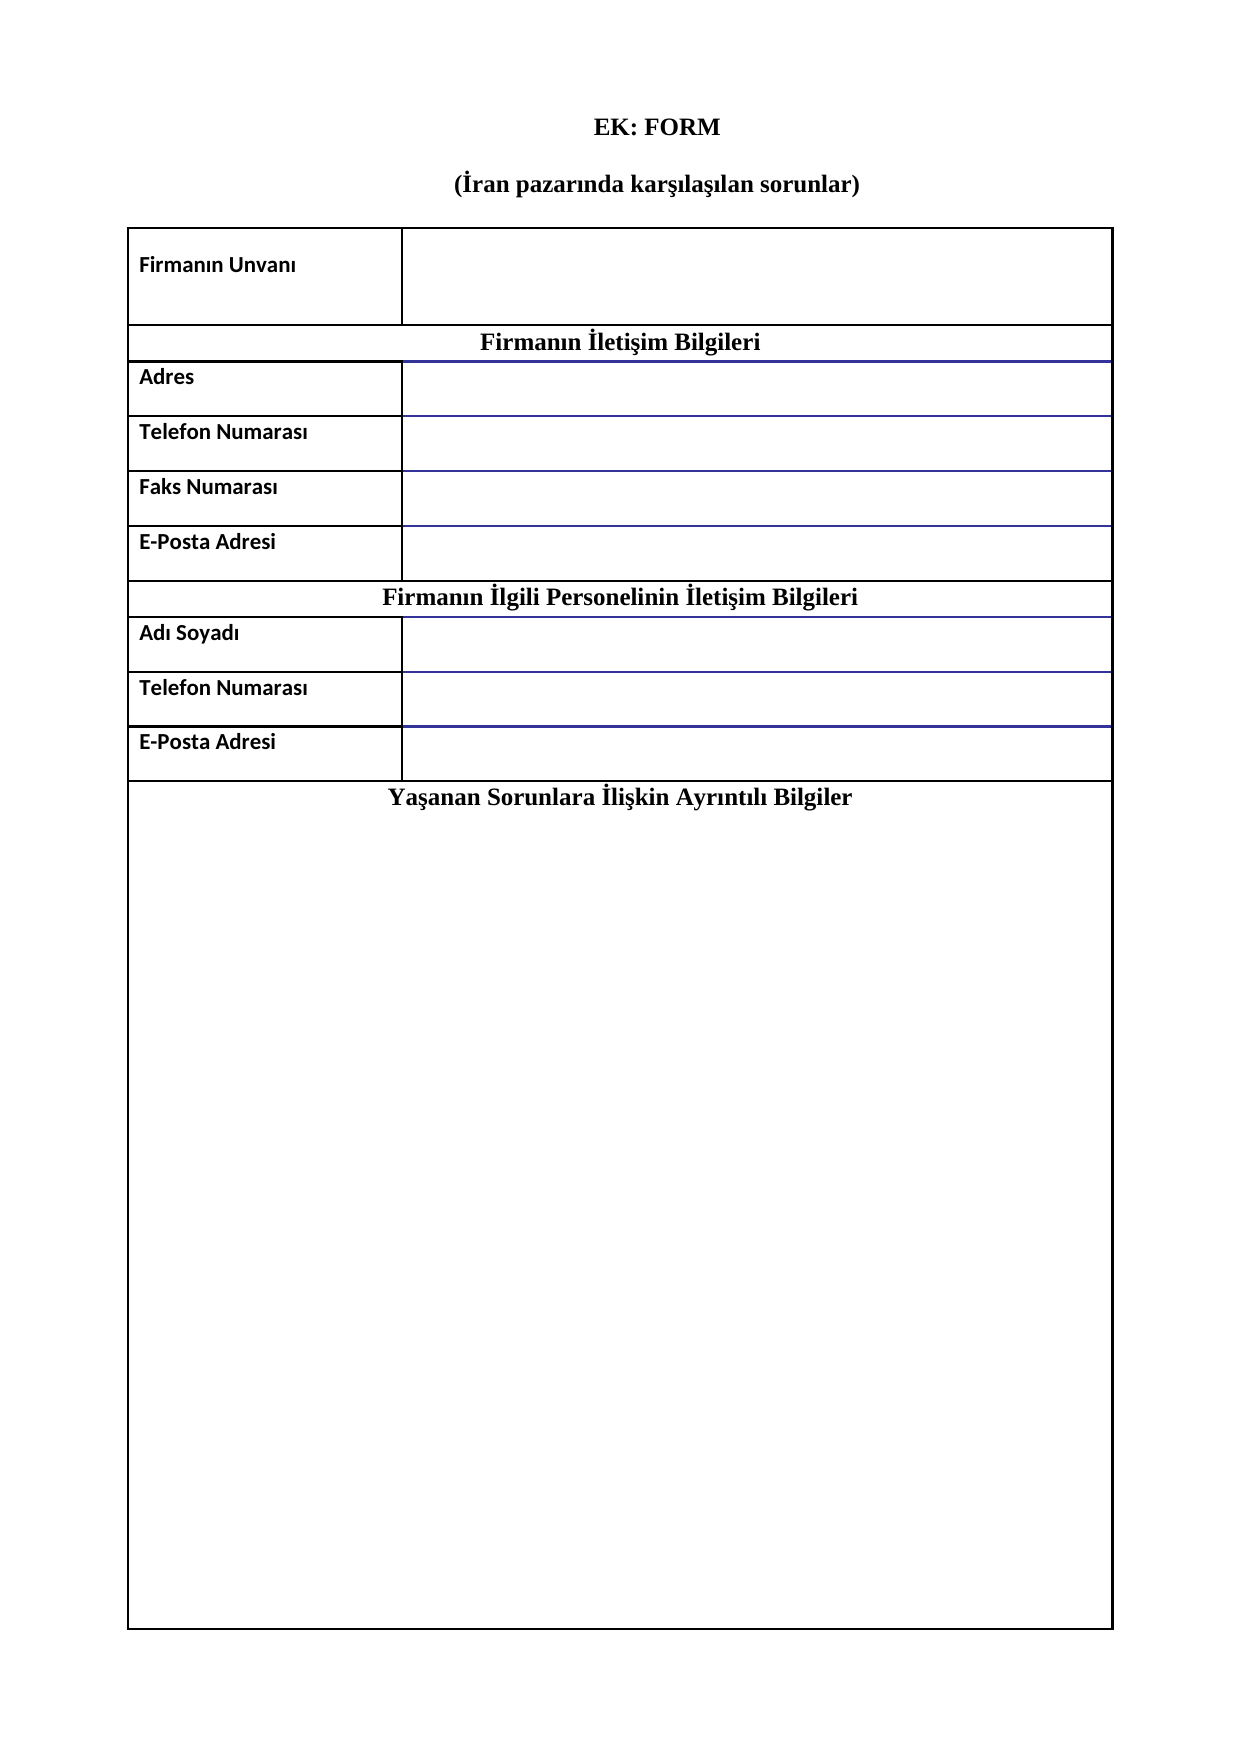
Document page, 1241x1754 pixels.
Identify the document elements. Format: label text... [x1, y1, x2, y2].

text (İran pazarında karşılaşılan sorunlar) [221, 169, 1093, 198]
table_cell [403, 728, 1111, 780]
table_cell [403, 673, 1111, 725]
table_cell Yaşanan Sorunlara İlişkin Ayrıntılı Bilgiler [129, 782, 1111, 1627]
table_cell Faks Numarası [129, 472, 401, 525]
table_cell Firmanın İlgili Personelinin İletişim Bilgileri [129, 582, 1111, 616]
table_cell E-Posta Adresi [129, 527, 401, 579]
table_cell [403, 472, 1111, 525]
table_cell Telefon Numarası [129, 417, 401, 470]
table_cell Adı Soyadı [129, 618, 401, 671]
table_header Firmanın Unvanı [129, 229, 401, 324]
table_cell Telefon Numarası [129, 673, 401, 725]
text EK: FORM [221, 112, 1093, 141]
table_header [403, 229, 1111, 324]
table_cell [403, 527, 1111, 579]
table_cell Firmanın İletişim Bilgileri [129, 326, 1111, 360]
table_cell [403, 618, 1111, 671]
table_cell [403, 363, 1111, 415]
table_cell Adres [129, 363, 401, 415]
table_cell [403, 417, 1111, 470]
table_cell E-Posta Adresi [129, 728, 401, 780]
